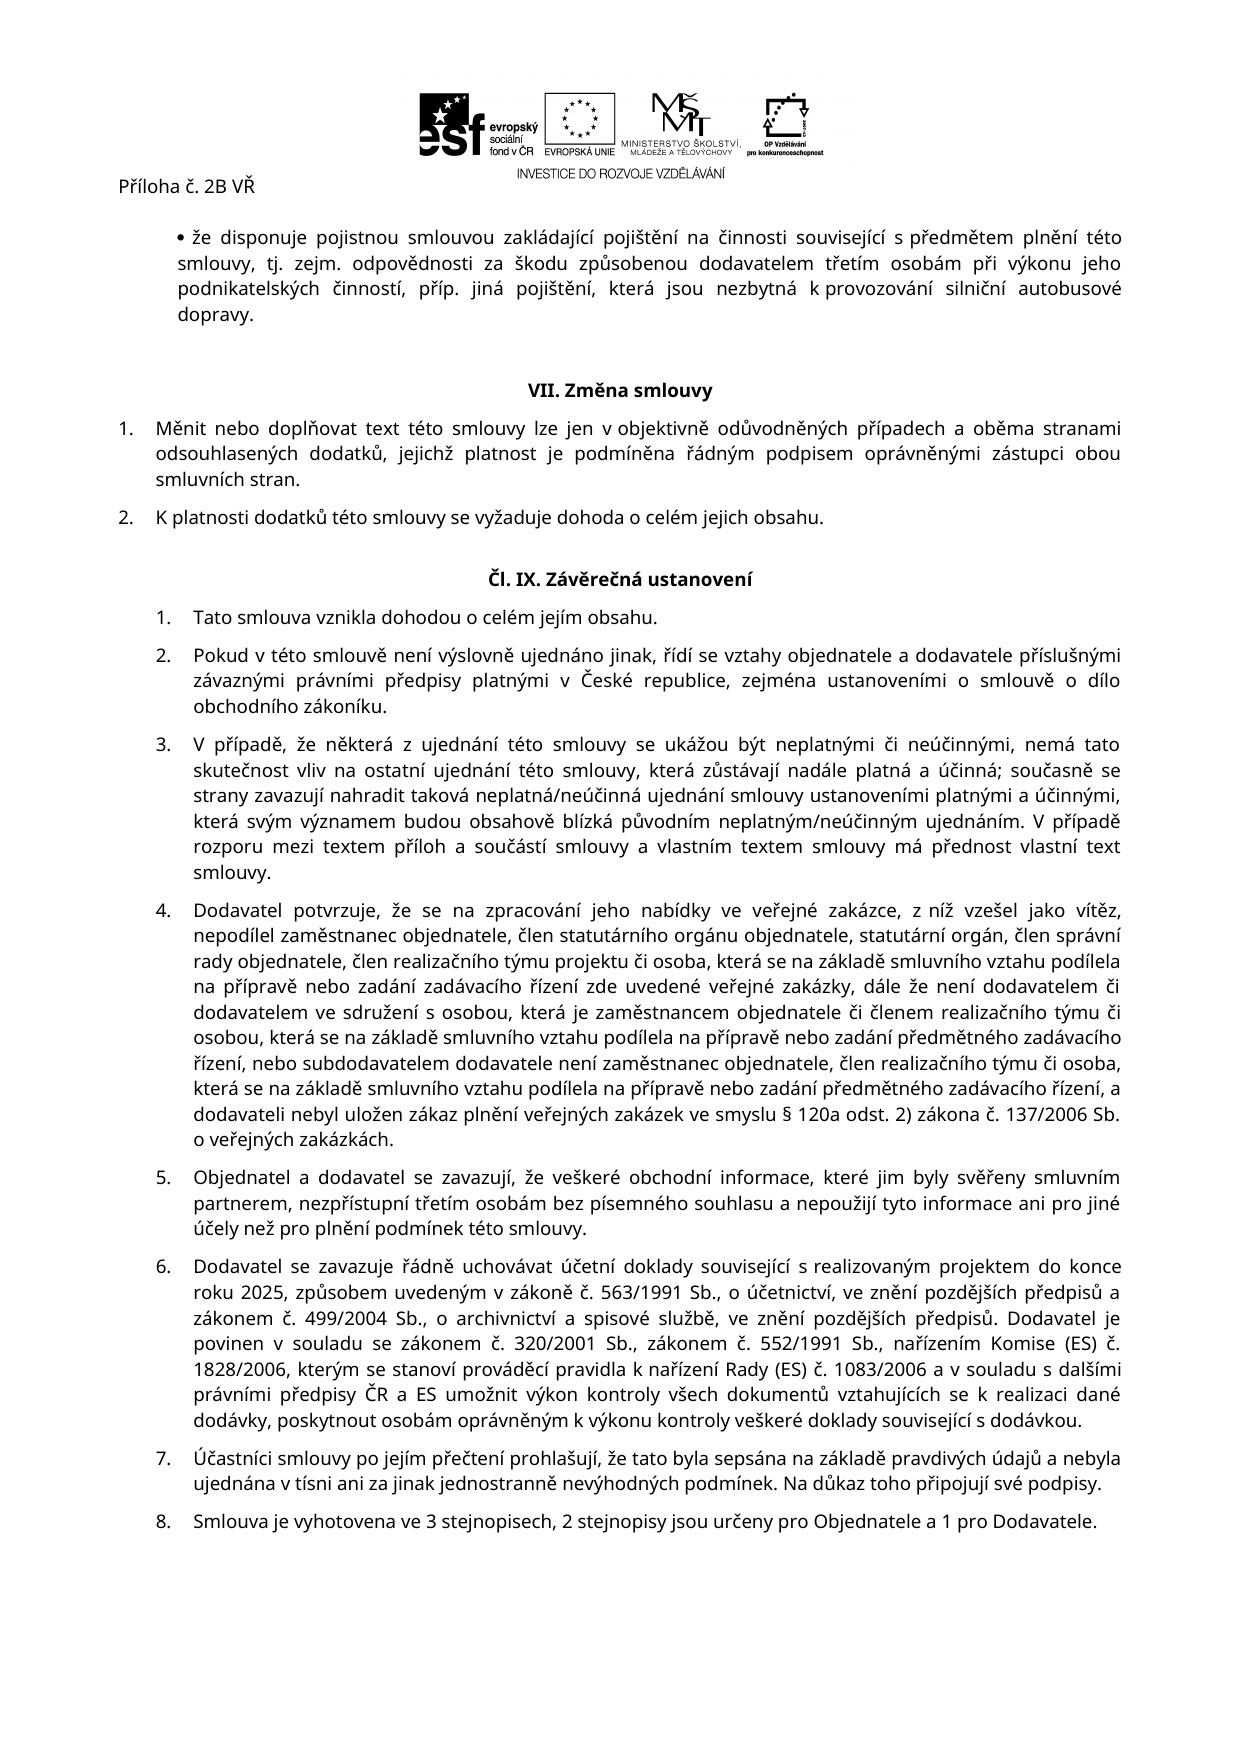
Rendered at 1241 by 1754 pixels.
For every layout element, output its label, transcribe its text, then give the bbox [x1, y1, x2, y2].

subtitle VII. Změna smlouvy [118, 377, 1122, 403]
list Tato smlouva vznikla dohodou o celém jejím obsahu. [156, 604, 1122, 630]
list že disponuje pojistnou smlouvou zakládající pojištění na činnosti související s předmětem plnění této smlouvy, tj. zejm. odpovědnosti za škodu způsobenou dodavatelem třetím osobám při výkonu jeho podnikatelských činností, příp. jiná pojištění, která jsou nezbytná k provozování silniční autobusové dopravy. [177, 224, 1122, 327]
list V případě, že některá z ujednání této smlouvy se ukážou být neplatnými či neúčinnými, nemá tato skutečnost vliv na ostatní ujednání této smlouvy, která zůstávají nadále platná a účinná; současně se strany zavazují nahradit taková neplatná/neúčinná ujednání smlouvy ustanoveními platnými a účinnými, která svým významem budou obsahově blízká původním neplatným/neúčinným ujednáním. V případě rozporu mezi textem příloh a součástí smlouvy a vlastním textem smlouvy má přednost vlastní text smlouvy. [156, 731, 1122, 884]
list Objednatel a dodavatel se zavazují, že veškeré obchodní informace, které jim byly svěřeny smluvním partnerem, nezpřístupní třetím osobám bez písemného souhlasu a nepoužijí tyto informace ani pro jiné účely než pro plnění podmínek této smlouvy. [156, 1165, 1122, 1241]
list Pokud v této smlouvě není výslovně ujednáno jinak, řídí se vztahy objednatele a dodavatele příslušnými závaznými právními předpisy platnými v České republice, zejména ustanoveními o smlouvě o dílo obchodního zákoníku. [156, 642, 1122, 719]
picture [398, 73, 851, 194]
subtitle Čl. IX. Závěrečná ustanovení [118, 566, 1122, 592]
list Měnit nebo doplňovat text této smlouvy lze jen v objektivně odůvodněných případech a oběma stranami odsouhlasených dodatků, jejichž platnost je podmíněna řádným podpisem oprávněnými zástupci obou smluvních stran. [118, 415, 1122, 492]
list K platnosti dodatků této smlouvy se vyžaduje dohoda o celém jejich obsahu. [118, 504, 1122, 530]
list Smlouva je vyhotovena ve 3 stejnopisech, 2 stejnopisy jsou určeny pro Objednatele a 1 pro Dodavatele. [156, 1508, 1122, 1534]
list Dodavatel se zavazuje řádně uchovávat účetní doklady související s realizovaným projektem do konce roku 2025, způsobem uvedeným v zákoně č. 563/1991 Sb., o účetnictví, ve znění pozdějších předpisů a zákonem č. 499/2004 Sb., o archivnictví a spisové službě, ve znění pozdějších předpisů. Dodavatel je povinen v souladu se zákonem č. 320/2001 Sb., zákonem č. 552/1991 Sb., nařízením Komise (ES) č. 1828/2006, kterým se stanoví prováděcí pravidla k nařízení Rady (ES) č. 1083/2006 a v souladu s dalšími právními předpisy ČR a ES umožnit výkon kontroly všech dokumentů vztahujících se k realizaci dané dodávky, poskytnout osobám oprávněným k výkonu kontroly veškeré doklady související s dodávkou. [156, 1254, 1122, 1432]
list Dodavatel potvrzuje, že se na zpracování jeho nabídky ve veřejné zakázce, z níž vzešel jako vítěz, nepodílel zaměstnanec objednatele, člen statutárního orgánu objednatele, statutární orgán, člen správní rady objednatele, člen realizačního týmu projektu či osoba, která se na základě smluvního vztahu podílela na přípravě nebo zadání zadávacího řízení zde uvedené veřejné zakázky, dále že není dodavatelem či dodavatelem ve sdružení s osobou, která je zaměstnancem objednatele či členem realizačního týmu či osobou, která se na základě smluvního vztahu podílela na přípravě nebo zadání předmětného zadávacího řízení, nebo subdodavatelem dodavatele není zaměstnanec objednatele, člen realizačního týmu či osoba, která se na základě smluvního vztahu podílela na přípravě nebo zadání předmětného zadávacího řízení, a dodavateli nebyl uložen zákaz plnění veřejných zakázek ve smyslu § 120a odst. 2) zákona č. 137/2006 Sb. o veřejných zakázkách. [156, 897, 1122, 1152]
list Účastníci smlouvy po jejím přečtení prohlašují, že tato byla sepsána na základě pravdivých údajů a nebyla ujednána v tísni ani za jinak jednostranně nevýhodných podmínek. Na důkaz toho připojují své podpisy. [156, 1445, 1122, 1496]
